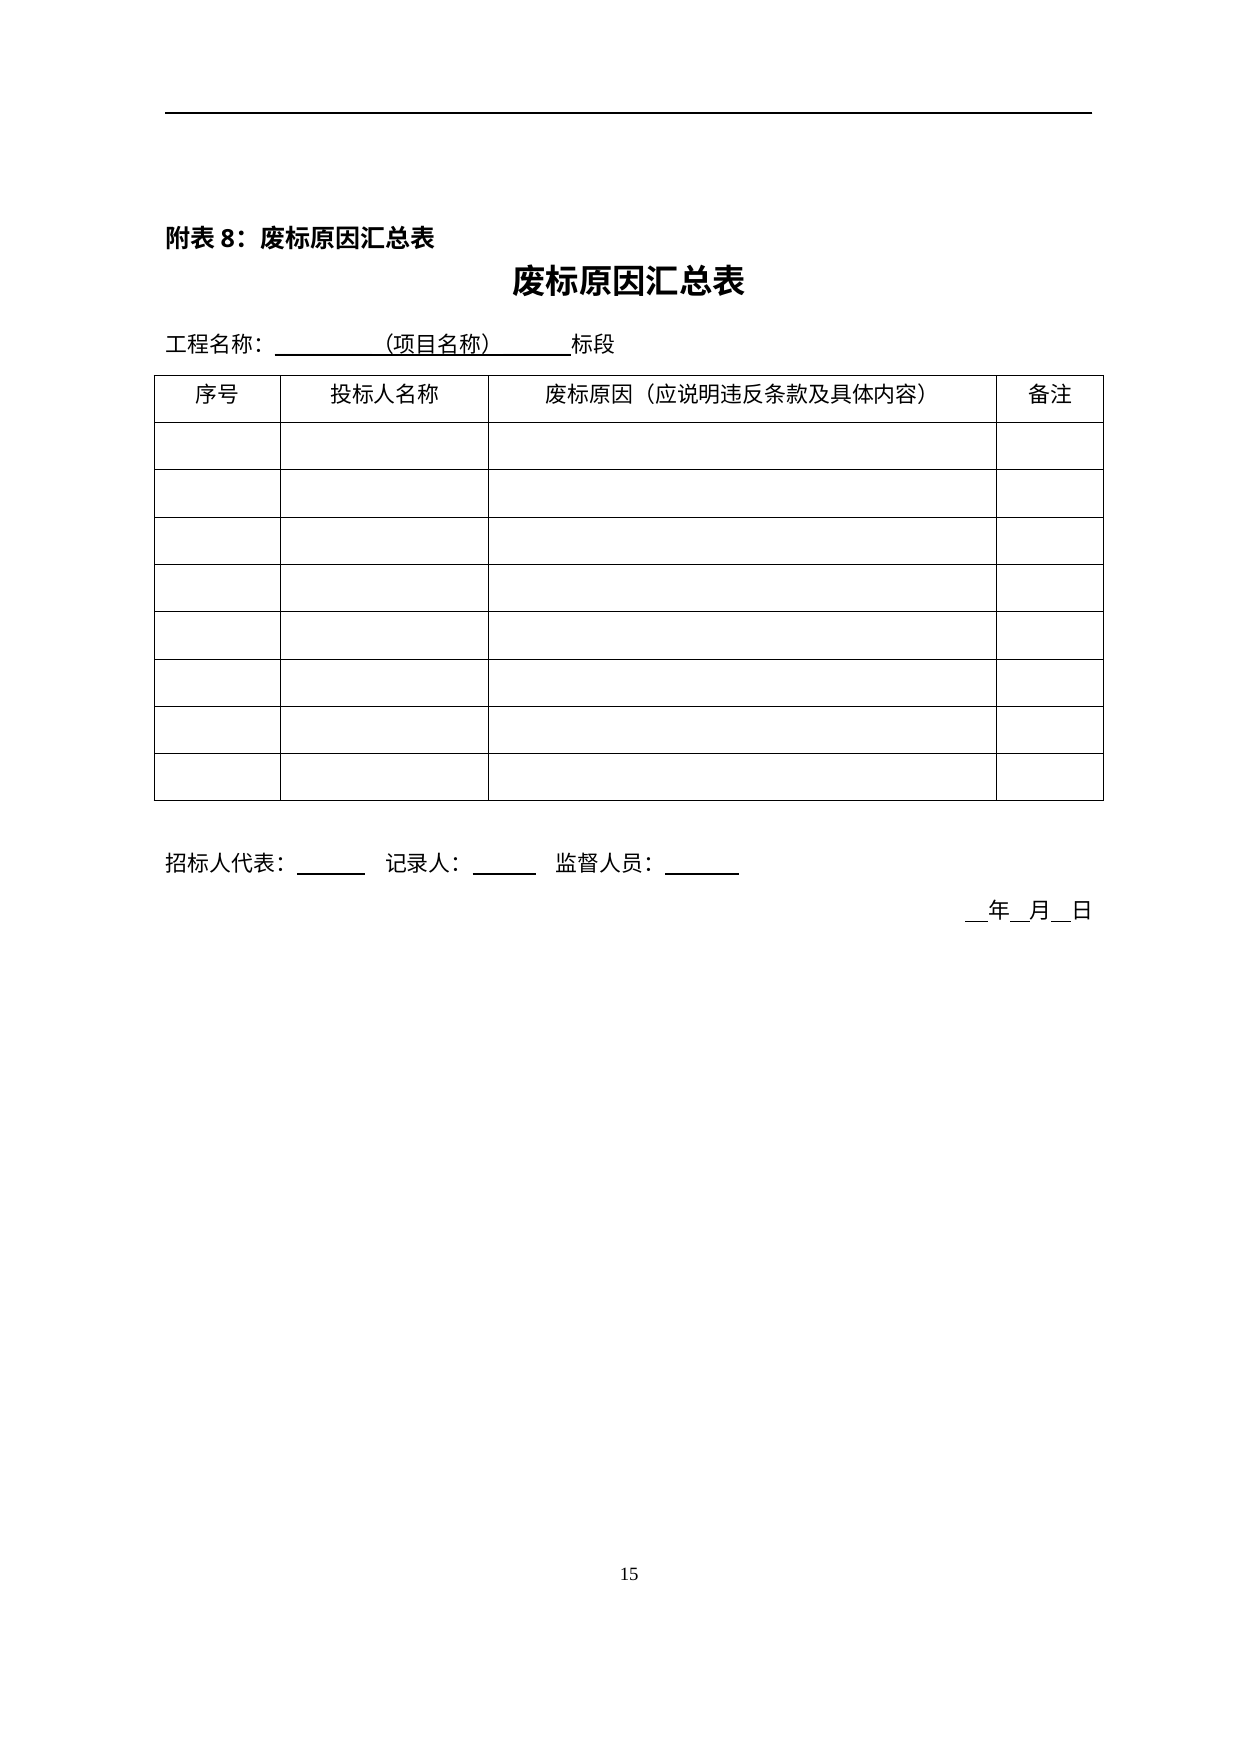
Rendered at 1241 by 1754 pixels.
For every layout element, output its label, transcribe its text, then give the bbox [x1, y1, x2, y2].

table_cell [281, 754, 488, 800]
text 工程名称：__________（项目名称）_______标段 [165, 327, 1092, 359]
table_cell [281, 423, 488, 469]
table_cell [489, 660, 996, 706]
table_cell [155, 612, 280, 658]
table_cell [997, 660, 1103, 706]
table_cell [155, 707, 280, 753]
table_header 备注 [997, 376, 1103, 422]
table_cell [997, 470, 1103, 517]
table_cell [489, 612, 996, 658]
text 年 月 日 [165, 893, 1092, 925]
table_cell [281, 660, 488, 706]
table_header 投标人名称 [281, 376, 488, 422]
text 附表8：废标原因汇总表 [165, 218, 1092, 255]
table_cell [281, 612, 488, 658]
table_cell [155, 565, 280, 611]
table_cell [489, 754, 996, 800]
table_cell [155, 754, 280, 800]
table_header 序号 [155, 376, 280, 422]
table_cell [997, 565, 1103, 611]
table_cell [489, 518, 996, 564]
table_cell [281, 470, 488, 517]
table_cell [281, 707, 488, 753]
table_cell [155, 423, 280, 469]
table_cell [281, 565, 488, 611]
table_cell [489, 423, 996, 469]
table_cell [489, 470, 996, 517]
table_cell [997, 518, 1103, 564]
table_cell [281, 518, 488, 564]
table_cell [155, 470, 280, 517]
table_header 废标原因（应说明违反条款及具体内容） [489, 376, 996, 422]
table_cell [997, 423, 1103, 469]
table_cell [155, 660, 280, 706]
table_cell [997, 612, 1103, 658]
table_cell [997, 754, 1103, 800]
table_cell [155, 518, 280, 564]
text 废标原因汇总表 [165, 255, 1092, 303]
text 招标人代表： 记录人： 监督人员： [165, 846, 1092, 878]
table_cell [489, 565, 996, 611]
table_cell [997, 707, 1103, 753]
table_cell [489, 707, 996, 753]
